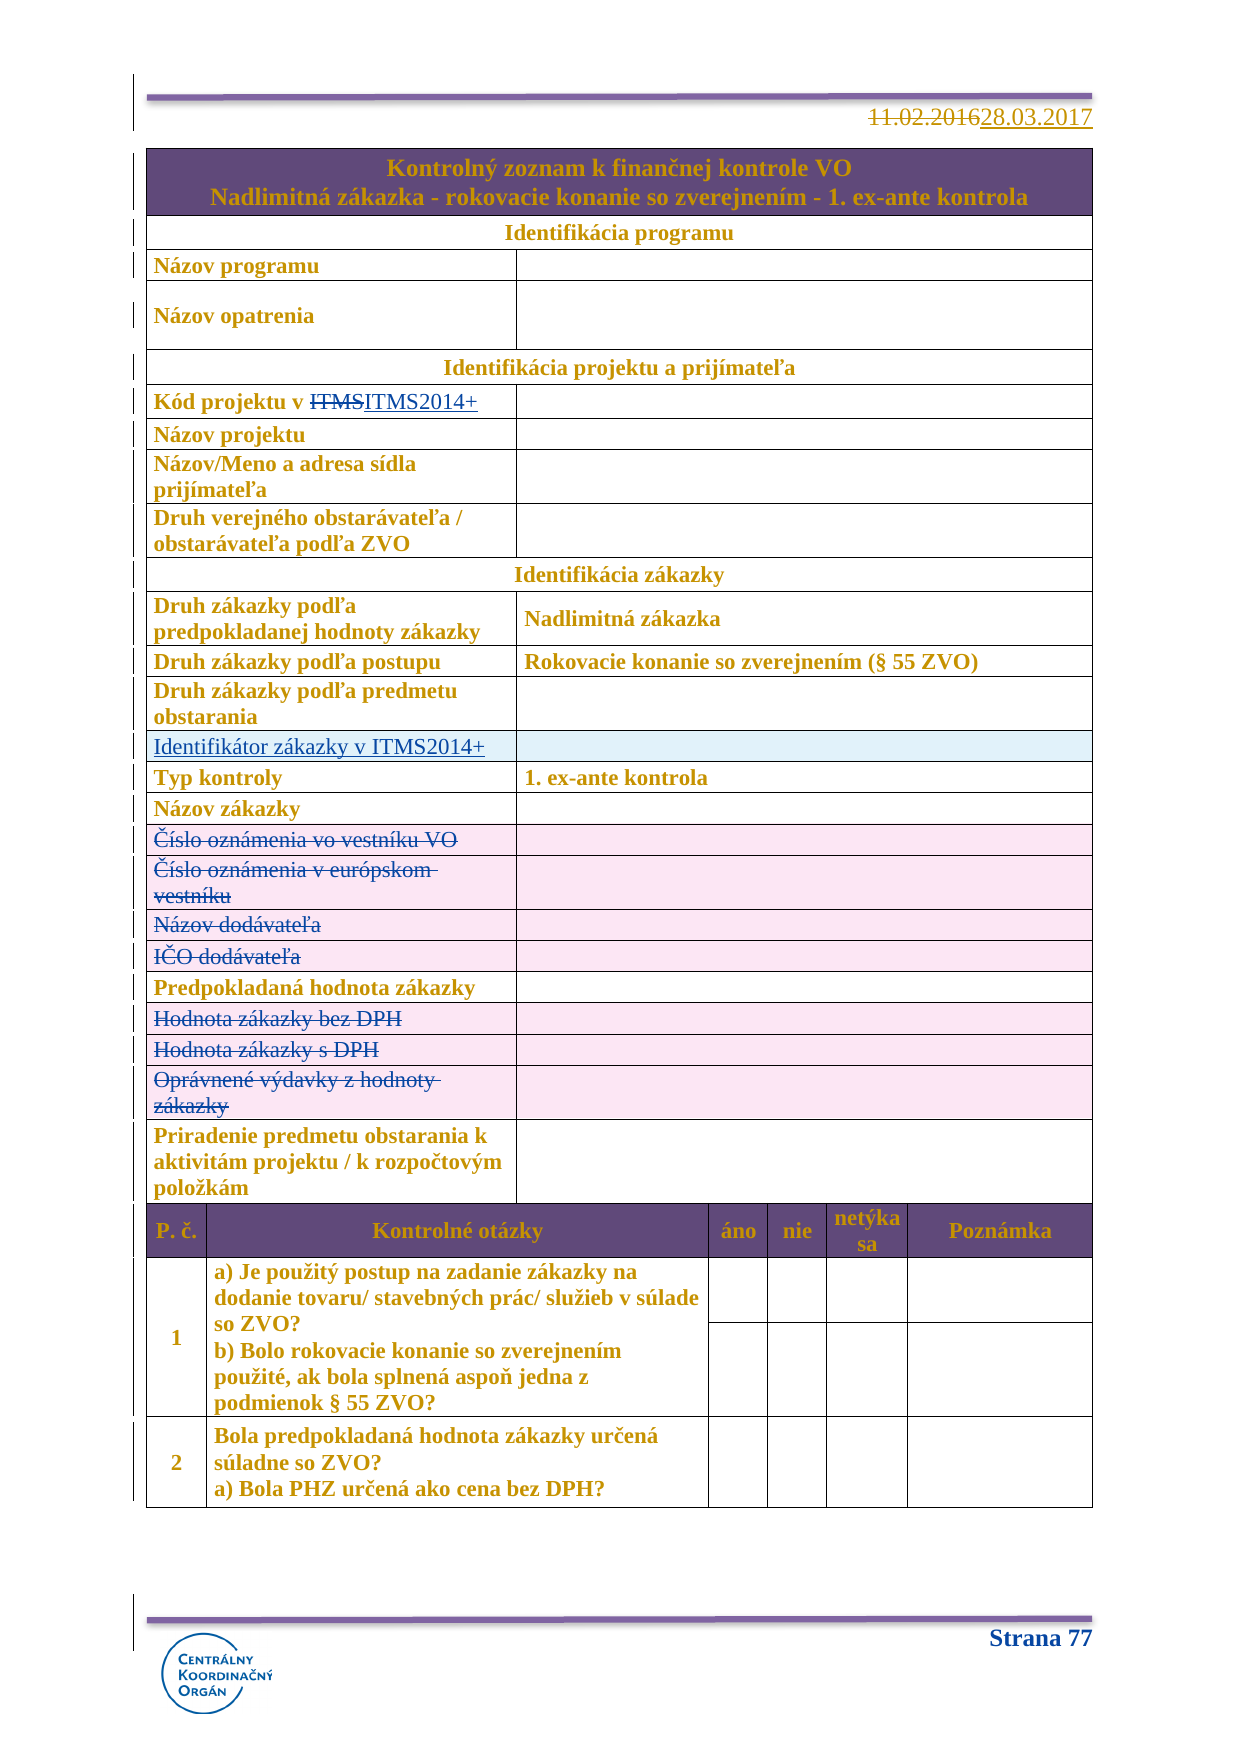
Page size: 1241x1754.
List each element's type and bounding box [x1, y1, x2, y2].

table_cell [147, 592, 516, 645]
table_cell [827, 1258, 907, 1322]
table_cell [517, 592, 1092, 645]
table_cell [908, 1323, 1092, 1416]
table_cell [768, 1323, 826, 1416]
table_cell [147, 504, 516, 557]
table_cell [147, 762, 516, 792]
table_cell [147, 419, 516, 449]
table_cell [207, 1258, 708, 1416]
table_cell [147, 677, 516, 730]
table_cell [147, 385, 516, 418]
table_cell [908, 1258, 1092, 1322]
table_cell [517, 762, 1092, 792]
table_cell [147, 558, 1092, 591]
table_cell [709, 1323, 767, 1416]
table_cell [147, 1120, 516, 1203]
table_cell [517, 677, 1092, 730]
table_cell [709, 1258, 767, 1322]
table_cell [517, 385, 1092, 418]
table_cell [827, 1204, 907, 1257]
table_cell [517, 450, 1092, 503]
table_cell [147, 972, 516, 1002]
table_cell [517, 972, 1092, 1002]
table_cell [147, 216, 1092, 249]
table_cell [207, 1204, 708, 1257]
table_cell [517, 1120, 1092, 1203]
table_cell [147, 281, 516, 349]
picture [159, 1631, 272, 1713]
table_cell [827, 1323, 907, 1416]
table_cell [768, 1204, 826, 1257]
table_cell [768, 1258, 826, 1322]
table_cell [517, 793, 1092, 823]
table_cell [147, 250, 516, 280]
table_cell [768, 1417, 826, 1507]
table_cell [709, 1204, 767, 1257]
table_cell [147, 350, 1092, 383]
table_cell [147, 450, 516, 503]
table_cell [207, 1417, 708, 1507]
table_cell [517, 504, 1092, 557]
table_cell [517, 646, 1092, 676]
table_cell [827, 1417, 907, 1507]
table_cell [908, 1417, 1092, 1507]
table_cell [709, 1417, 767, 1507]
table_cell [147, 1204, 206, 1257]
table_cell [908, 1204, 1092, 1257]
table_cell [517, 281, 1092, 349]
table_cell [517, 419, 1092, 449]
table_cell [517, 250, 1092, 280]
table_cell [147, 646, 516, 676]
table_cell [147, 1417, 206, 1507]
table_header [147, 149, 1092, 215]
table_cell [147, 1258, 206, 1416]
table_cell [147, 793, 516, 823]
